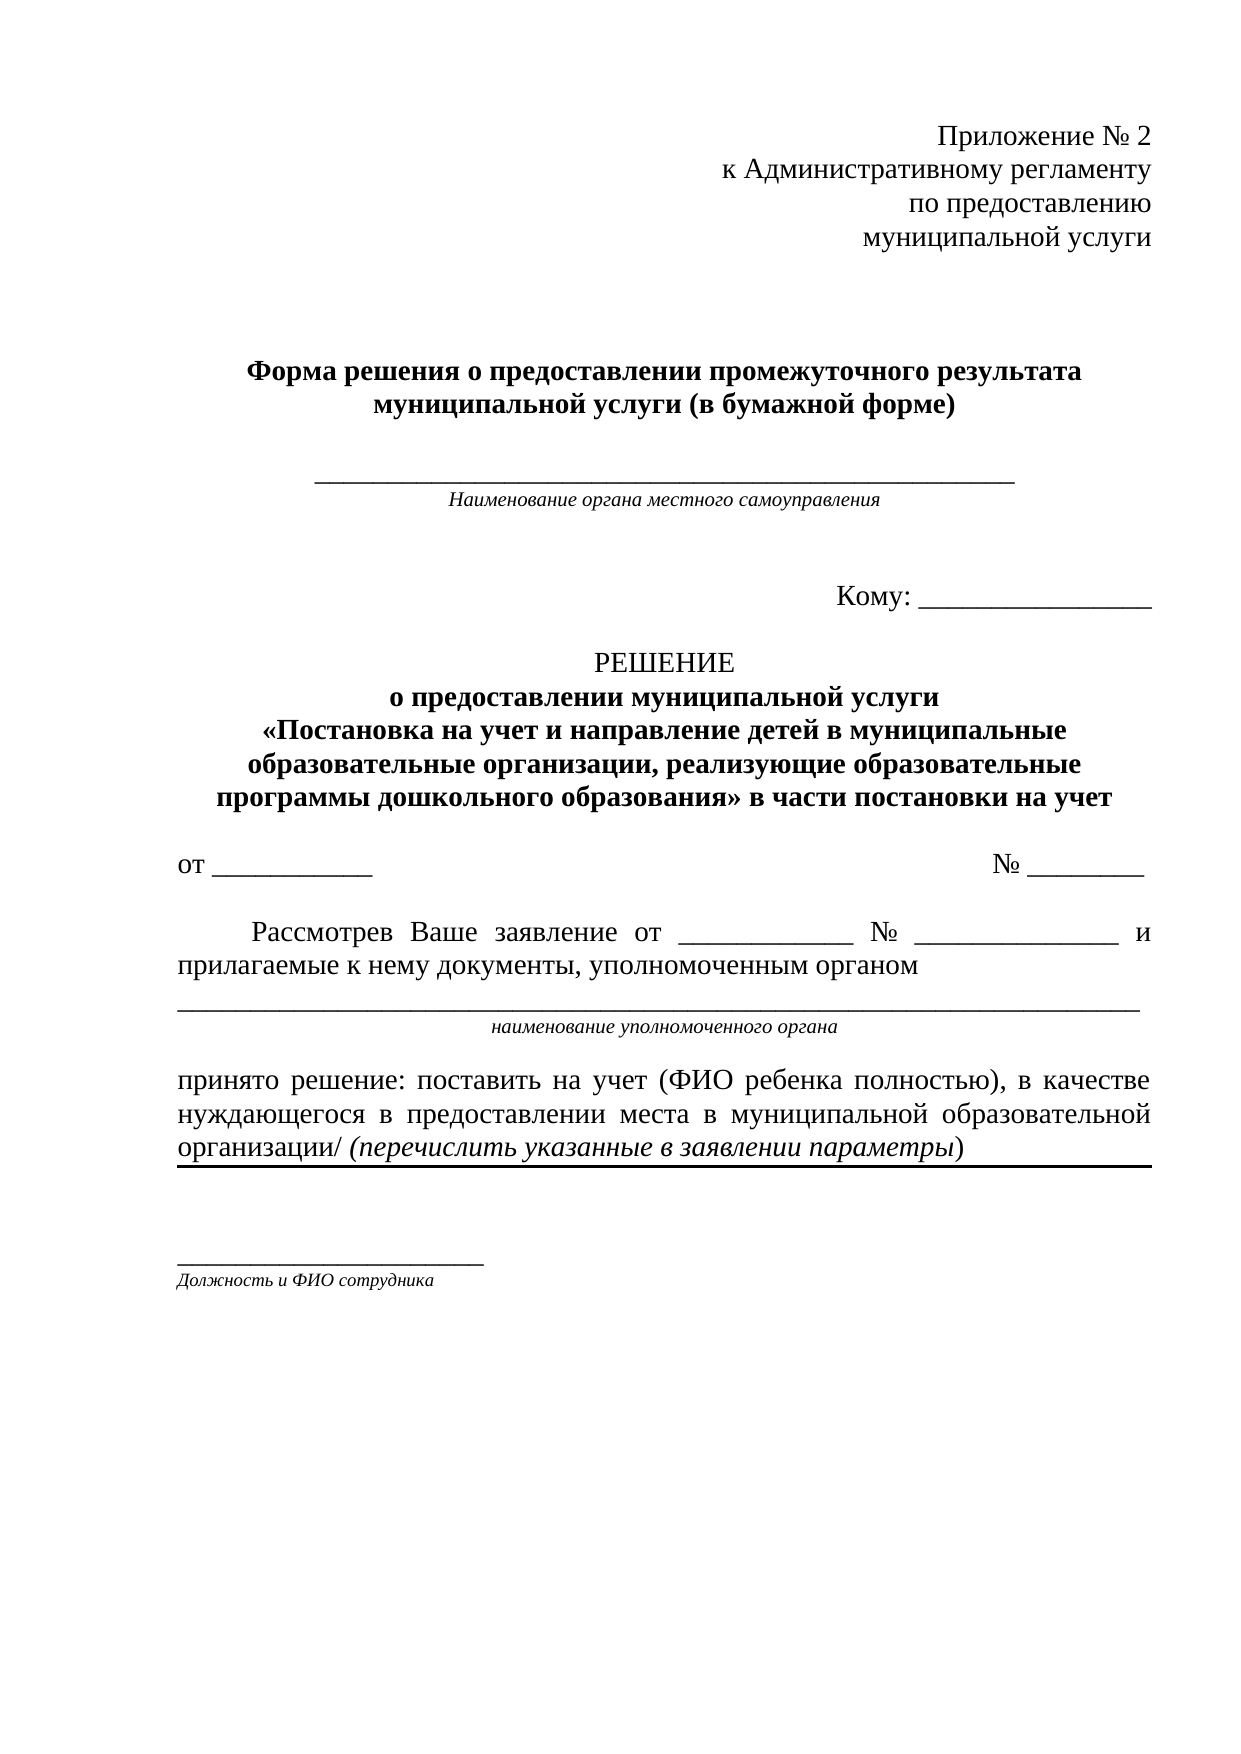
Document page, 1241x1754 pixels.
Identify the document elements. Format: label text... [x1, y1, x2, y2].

text к Административному регламенту [177, 152, 1152, 185]
text __________________________________________________________________ [177, 981, 1152, 1014]
text Кому: ________________ [177, 578, 1152, 612]
text ________________________________________________ [177, 453, 1152, 487]
text РЕШЕНИЕ [177, 645, 1152, 679]
text Должность и ФИО сотрудника [177, 1269, 1152, 1290]
text Наименование органа местного самоуправления [177, 487, 1152, 511]
text наименование уполномоченного органа [177, 1014, 1152, 1038]
text принято решение: поставить на учет (ФИО ребенка полностью), в качестве нуждающегося в предоставлении места в муниципальной образовательной организации/ (перечислить указанные в заявлении параметры) [177, 1062, 1152, 1165]
text Приложение № 2 [177, 118, 1152, 152]
text от ___________ № ________ [177, 847, 1152, 880]
text муниципальной услуги [177, 219, 1152, 252]
text Рассмотрев Ваше заявление от ____________ № ______________ и прилагаемые к нему документы, уполномоченным органом [177, 914, 1152, 981]
text образовательные организации, реализующие образовательные программы дошкольного образования» в части постановки на учет [177, 746, 1152, 813]
text «Постановка на учет и направление детей в муниципальные [177, 712, 1152, 746]
text Форма решения о предоставлении промежуточного результата муниципальной услуги (в бумажной форме) [177, 353, 1152, 420]
text _____________________ [177, 1235, 1152, 1269]
text о предоставлении муниципальной услуги [177, 679, 1152, 712]
text по предоставлению [177, 185, 1152, 219]
